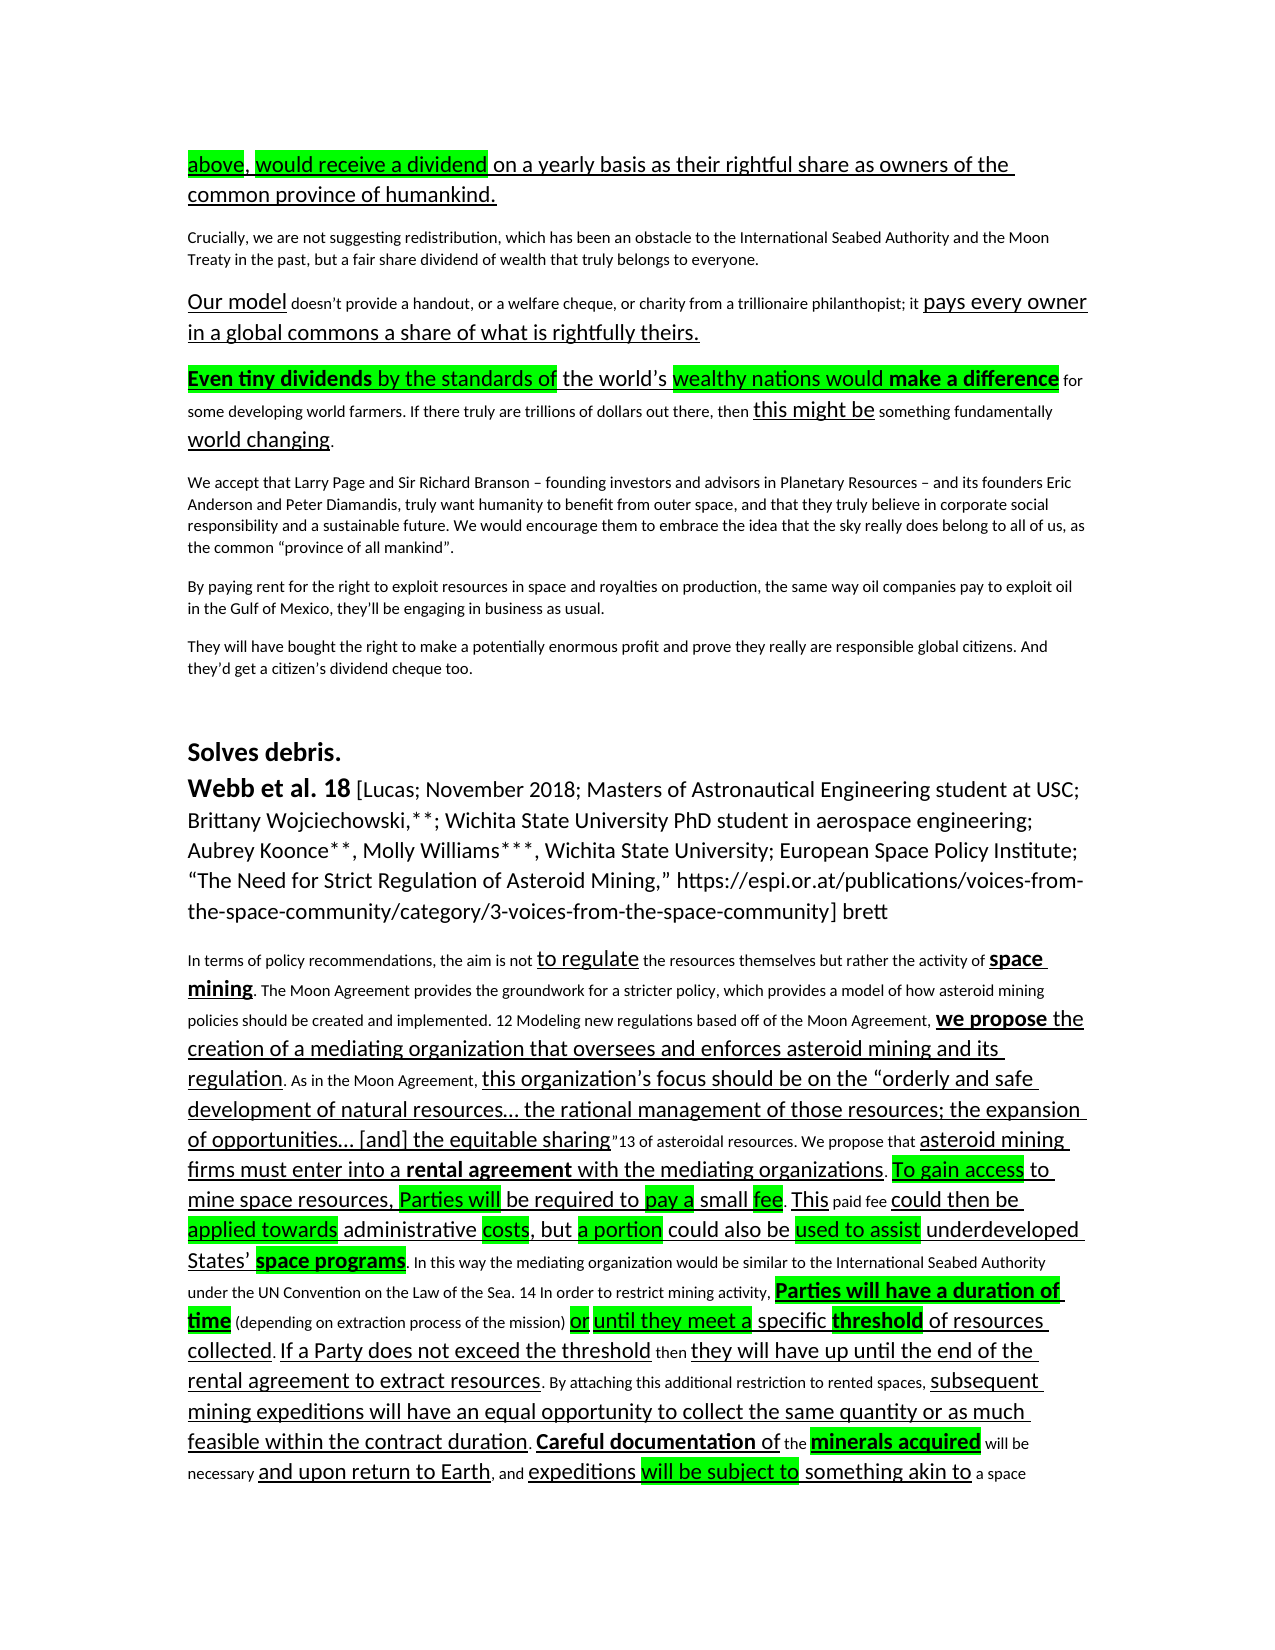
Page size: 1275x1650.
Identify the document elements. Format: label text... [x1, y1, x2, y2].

text Our model doesn’t provide a handout, or a welfare cheque, or charity from a trillionaire philanthopist; it pays every owner in a global commons a share of what is rightfully theirs. [187, 287, 1087, 346]
text Webb et al. 18 [Lucas; November 2018; Masters of Astronautical Engineering student at USC; Brittany Wojciechowski,**; Wichita State University PhD student in aerospace engineering; Aubrey Koonce**, Molly Williams***, Wichita State University; European Space Policy Institute; “The Need for Strict Regulation of Asteroid Mining,” https://espi.or.at/publications/voices-from-the-space-community/category/3-voices-from-the-space-community] brett [187, 771, 1087, 925]
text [187, 150, 1087, 208]
text They will have bought the right to make a potentially enormous profit and prove they really are responsible global citizens. And they’d get a citizen’s dividend cheque too. [187, 636, 1087, 679]
text Crucially, we are not suggesting redistribution, which has been an obstacle to the International Seabed Authority and the Moon Treaty in the past, but a fair share dividend of wealth that truly belongs to everyone. [187, 227, 1087, 269]
text We accept that Larry Page and Sir Richard Branson – founding investors and advisors in Planetary Resources – and its founders Eric Anderson and Peter Diamandis, truly want humanity to benefit from outer space, and that they truly believe in corporate social responsibility and a sustainable future. We would encourage them to embrace the idea that the sky really does belong to all of us, as the common “province of all mankind”. [187, 472, 1087, 558]
subtitle Solves debris. [187, 735, 1087, 768]
text Even tiny dividends by the standards of the world’s wealthy nations would make a difference for some developing world farmers. If there truly are trillions of dollars out there, then this might be something fundamentally world changing. [187, 364, 1087, 453]
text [187, 1120, 1087, 1485]
text By paying rent for the right to exploit resources in space and royalties on production, the same way oil companies pay to exploit oil in the Gulf of Mexico, they’ll be engaging in business as usual. [187, 576, 1087, 618]
